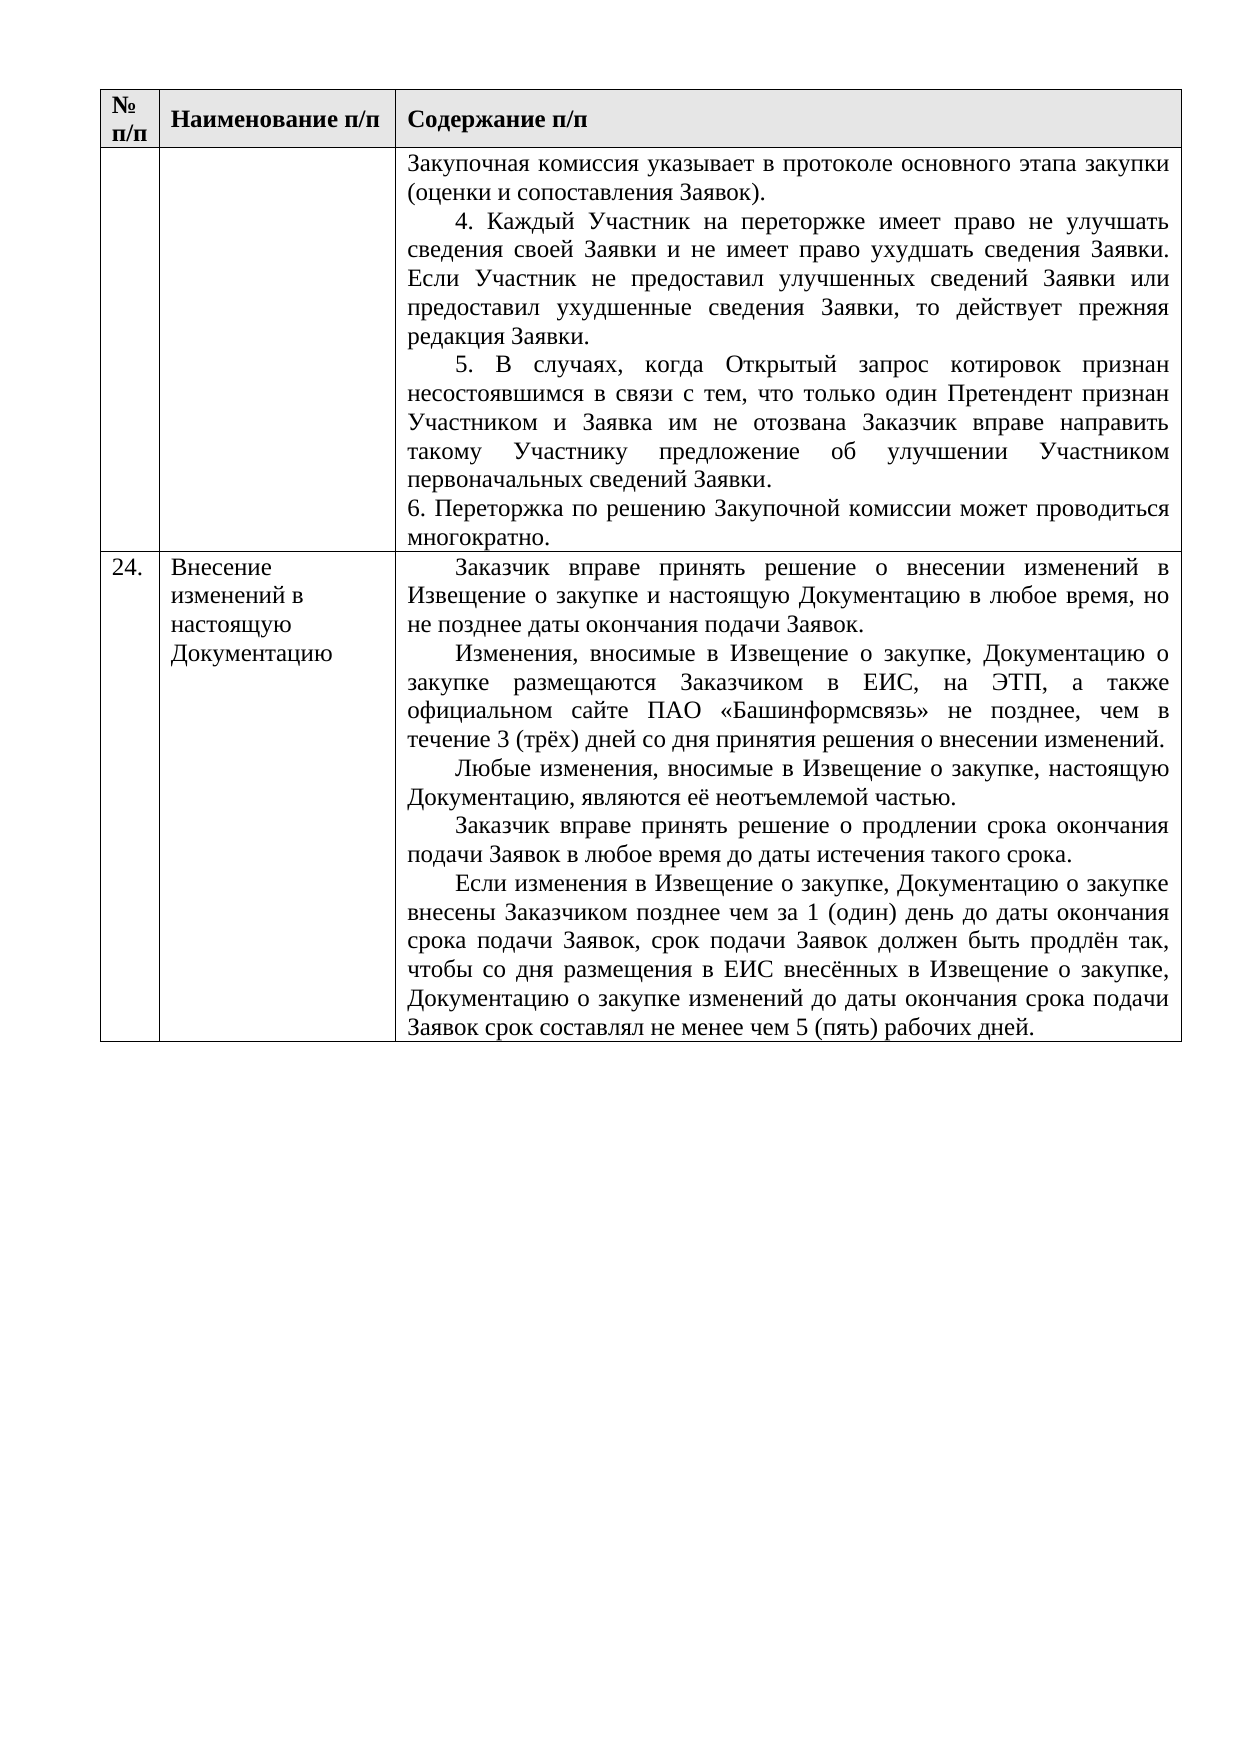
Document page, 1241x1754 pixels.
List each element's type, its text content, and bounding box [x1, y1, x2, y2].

table_header Содержание п/п [396, 90, 1181, 147]
table_header Наименование п/п [160, 90, 395, 147]
table_cell Внесение изменений в настоящую Документацию [160, 552, 395, 1041]
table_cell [396, 148, 1181, 551]
table_cell [101, 148, 159, 551]
table_header № п/п [101, 90, 159, 147]
table_cell Заказчик вправе принять решение о внесении изменений в Извещение о закупке и настоящую Документацию в любое время, но не позднее даты окончания подачи Заявок. Изменения, вносимые в Извещение о закупке, Документацию о закупке размещаются Заказчиком в ЕИС, на ЭТП, а также официальном сайте ПАО «Башинформсвязь» не позднее, чем в течение 3 (трёх) дней со дня принятия решения о внесении изменений. Любые изменения, вносимые в Извещение о закупке, настоящую Документацию, являются её неотъемлемой частью. Заказчик вправе принять решение о продлении срока окончания подачи Заявок в любое время до даты истечения такого срока. Если изменения в Извещение о закупке, Документацию о закупке внесены Заказчиком позднее чем за 1 (один) день до даты окончания срока подачи Заявок, срок подачи Заявок должен быть продлён так, чтобы со дня размещения в ЕИС внесённых в Извещение о закупке, Документацию о закупке изменений до даты окончания срока подачи Заявок срок составлял не менее чем 5 (пять) рабочих дней. [396, 552, 1181, 1041]
table_cell [101, 552, 159, 1041]
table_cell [160, 148, 395, 551]
